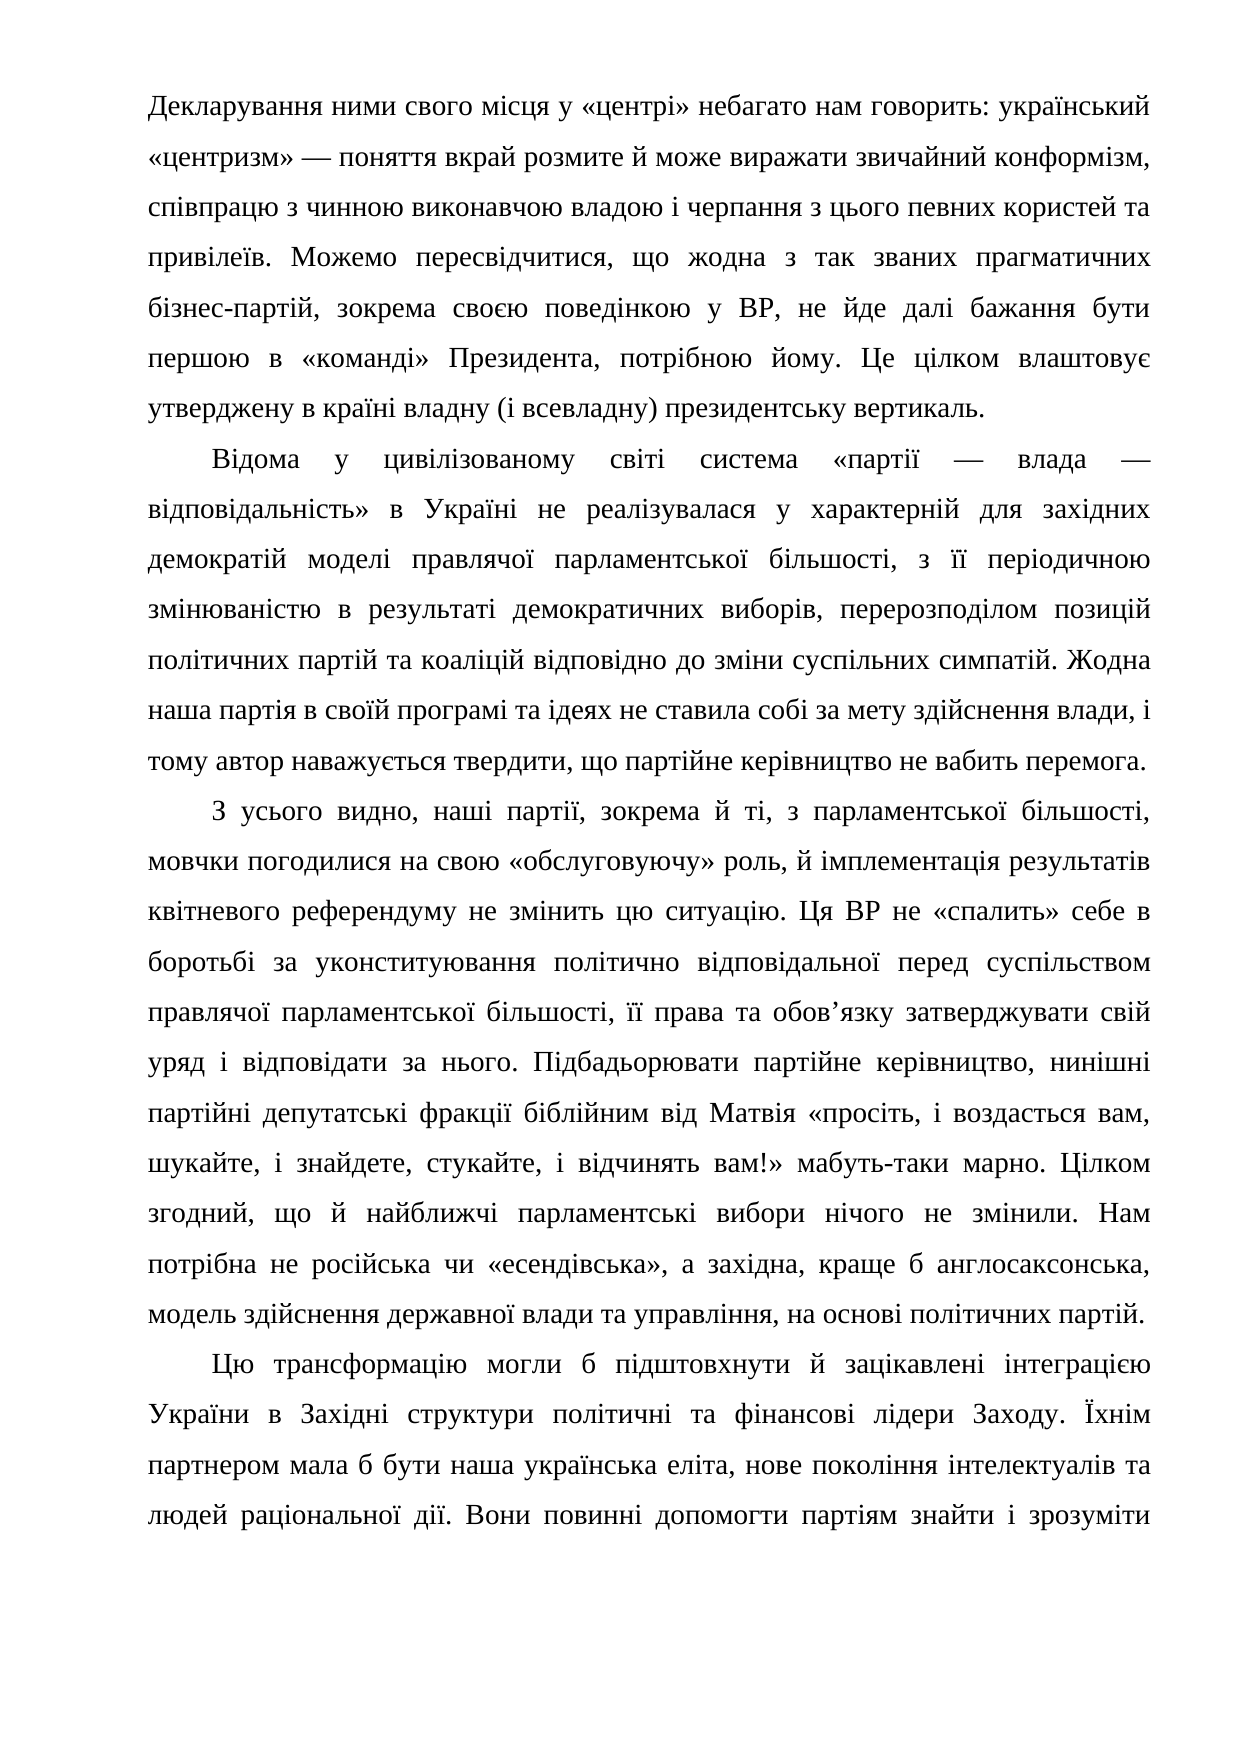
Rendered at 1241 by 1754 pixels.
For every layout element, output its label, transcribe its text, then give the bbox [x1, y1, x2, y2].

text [148, 1346, 1152, 1531]
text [148, 88, 1152, 424]
text З усього видно, наші партії, зокрема й ті, з парламентської більшості, мовчки погодилися на свою «обслуговуючу» роль, й імплементація результатів квітневого референдуму не змінить цю ситуацію. Ця ВР не «спалить» себе в боротьбі за уконституювання політично відповідальної перед суспільством правлячої парламентської більшості, її права та обов’язку затверджувати свій уряд і відповідати за нього. Підбадьорювати партійне керівництво, нинішні партійні депутатські фракції біблійним від Матвія «просіть, і воздасться вам, шукайте, і знайдете, стукайте, і відчинять вам!» мабуть-таки марно. Цілком згодний, що й найближчі парламентські вибори нічого не змінили. Нам потрібна не російська чи «есендівська», а західна, краще б англосаксонська, модель здійснення державної влади та управління, на основі політичних партій. [148, 793, 1152, 1329]
text Відома у цивілізованому світі система «партії — влада — відповідальність» в Україні не реалізувалася у характерній для західних демократій моделі правлячої парламентської більшості, з її періодичною змінюваністю в результаті демократичних виборів, перерозподілом позицій політичних партій та коаліцій відповідно до зміни суспільних симпатій. Жодна наша партія в своїй програмі та ідеях не ставила собі за мету здійснення влади, і тому автор наважується твердити, що партійне керівництво не вабить перемога. [148, 441, 1152, 776]
